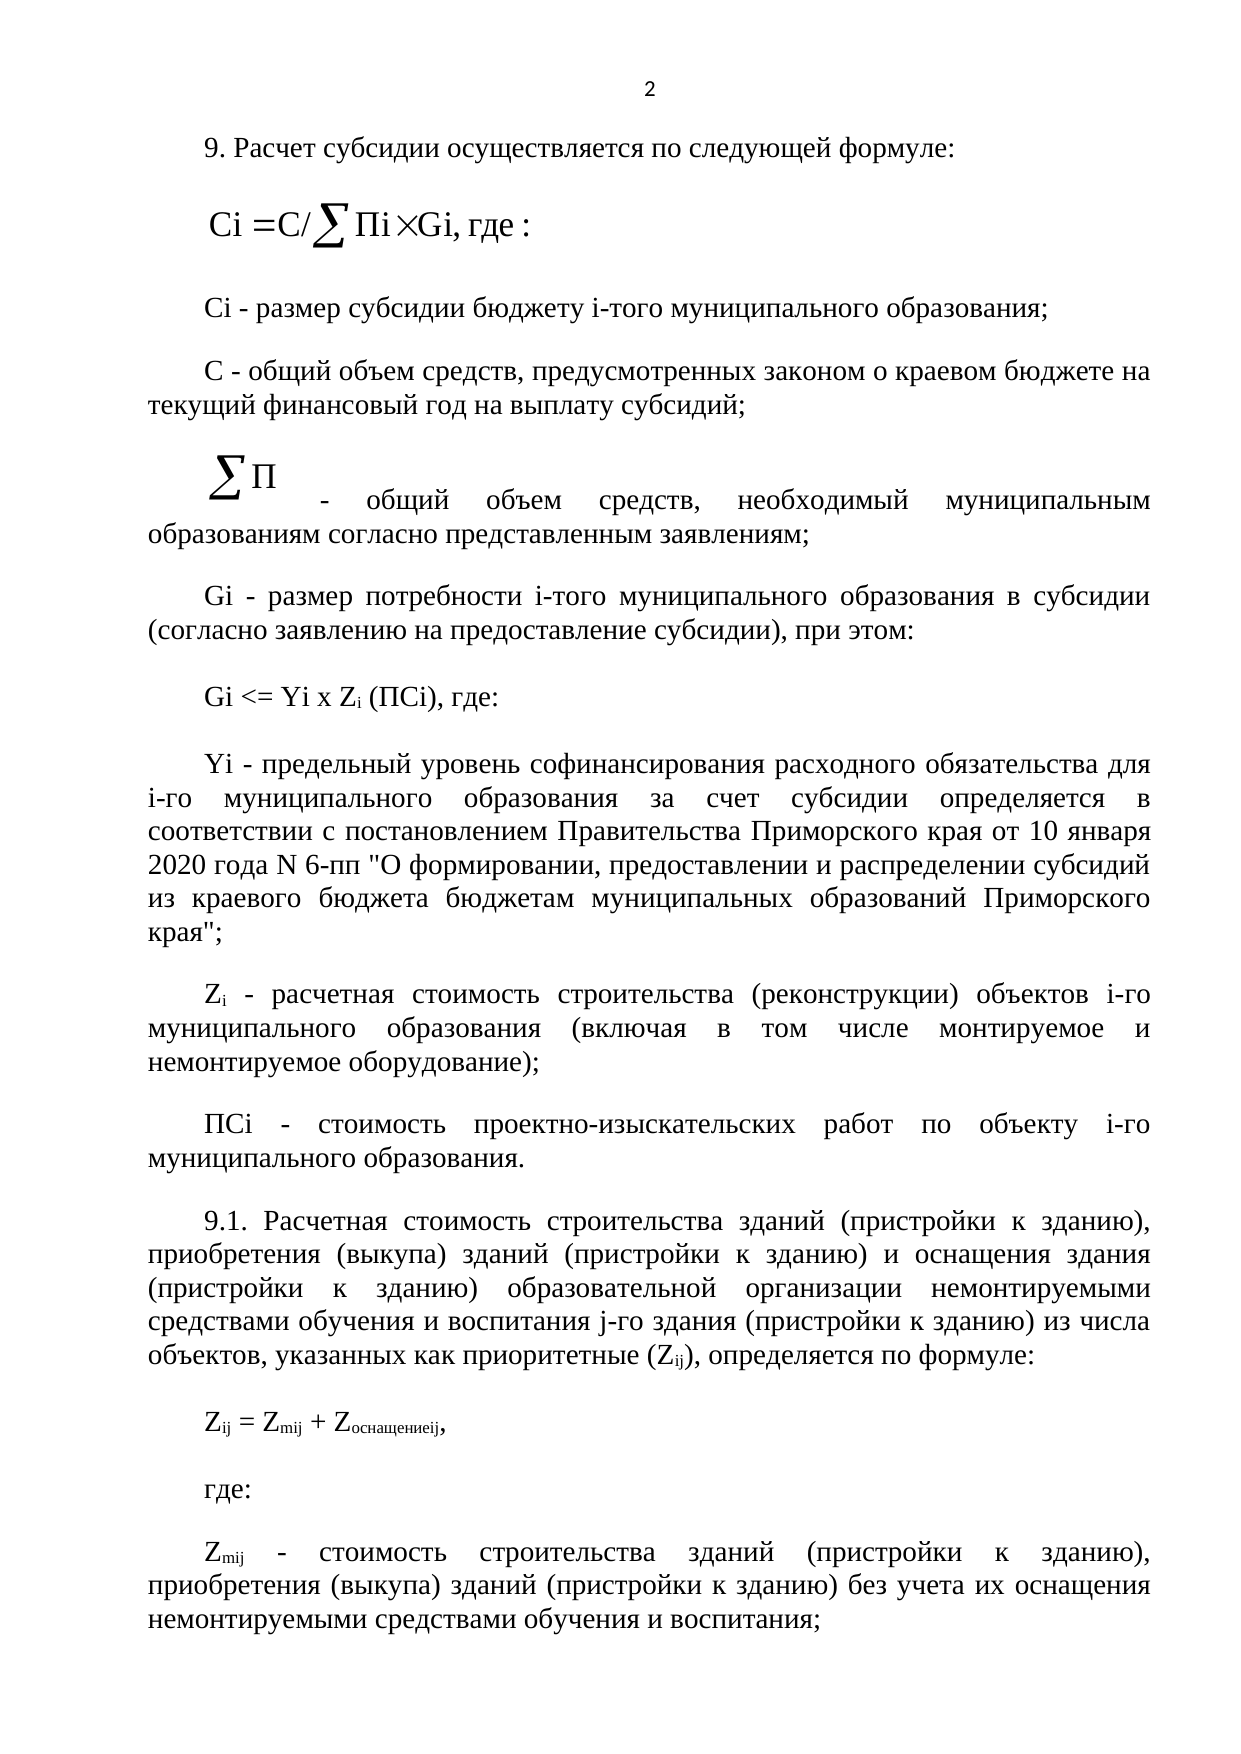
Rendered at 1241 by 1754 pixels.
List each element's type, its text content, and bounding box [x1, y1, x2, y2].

text Yi - предельный уровень софинансирования расходного обязательства для i-го муниципального образования за счет субсидии определяется в соответствии с постановлением Правительства Приморского края от 10 января 2020 года N 6-пп "О формировании, предоставлении и распределении субсидий из краевого бюджета бюджетам муниципальных образований Приморского края"; [148, 746, 1152, 947]
text Gi <= Yi x Zi (ПCi), где: [148, 679, 1152, 713]
text Gi - размер потребности i-того муниципального образования в субсидии (согласно заявлению на предоставление субсидии), при этом: [148, 578, 1152, 646]
text Zmij - стоимость строительства зданий (пристройки к зданию), приобретения (выкупа) зданий (пристройки к зданию) без учета их оснащения немонтируемыми средствами обучения и воспитания; [148, 1534, 1152, 1634]
text 9.1. Расчетная стоимость строительства зданий (пристройки к зданию), приобретения (выкупа) зданий (пристройки к зданию) и оснащения здания (пристройки к зданию) образовательной организации немонтируемыми средствами обучения и воспитания j-го здания (пристройки к зданию) из числа объектов, указанных как приоритетные (Zij), определяется по формуле: [148, 1203, 1152, 1370]
text 9. Расчет субсидии осуществляется по следующей формуле: [148, 130, 1152, 163]
text где: [148, 1471, 1152, 1504]
text - общий объем средств, необходимый муниципальным образованиям согласно представленным заявлениям; [148, 449, 1152, 549]
text Zi - расчетная стоимость строительства (реконструкции) объектов i-го муниципального образования (включая в том числе монтируемое и немонтируемое оборудование); [148, 977, 1152, 1077]
text Zij = Zmij + Zоснащениеij, [148, 1404, 1152, 1437]
text ПCi - стоимость проектно-изыскательских работ по объекту i-го муниципального образования. [148, 1106, 1152, 1173]
text C - общий объем средств, предусмотренных законом о краевом бюджете на текущий финансовый год на выплату субсидий; [148, 353, 1152, 420]
text Ci - размер субсидии бюджету i-того муниципального образования; [148, 291, 1152, 324]
